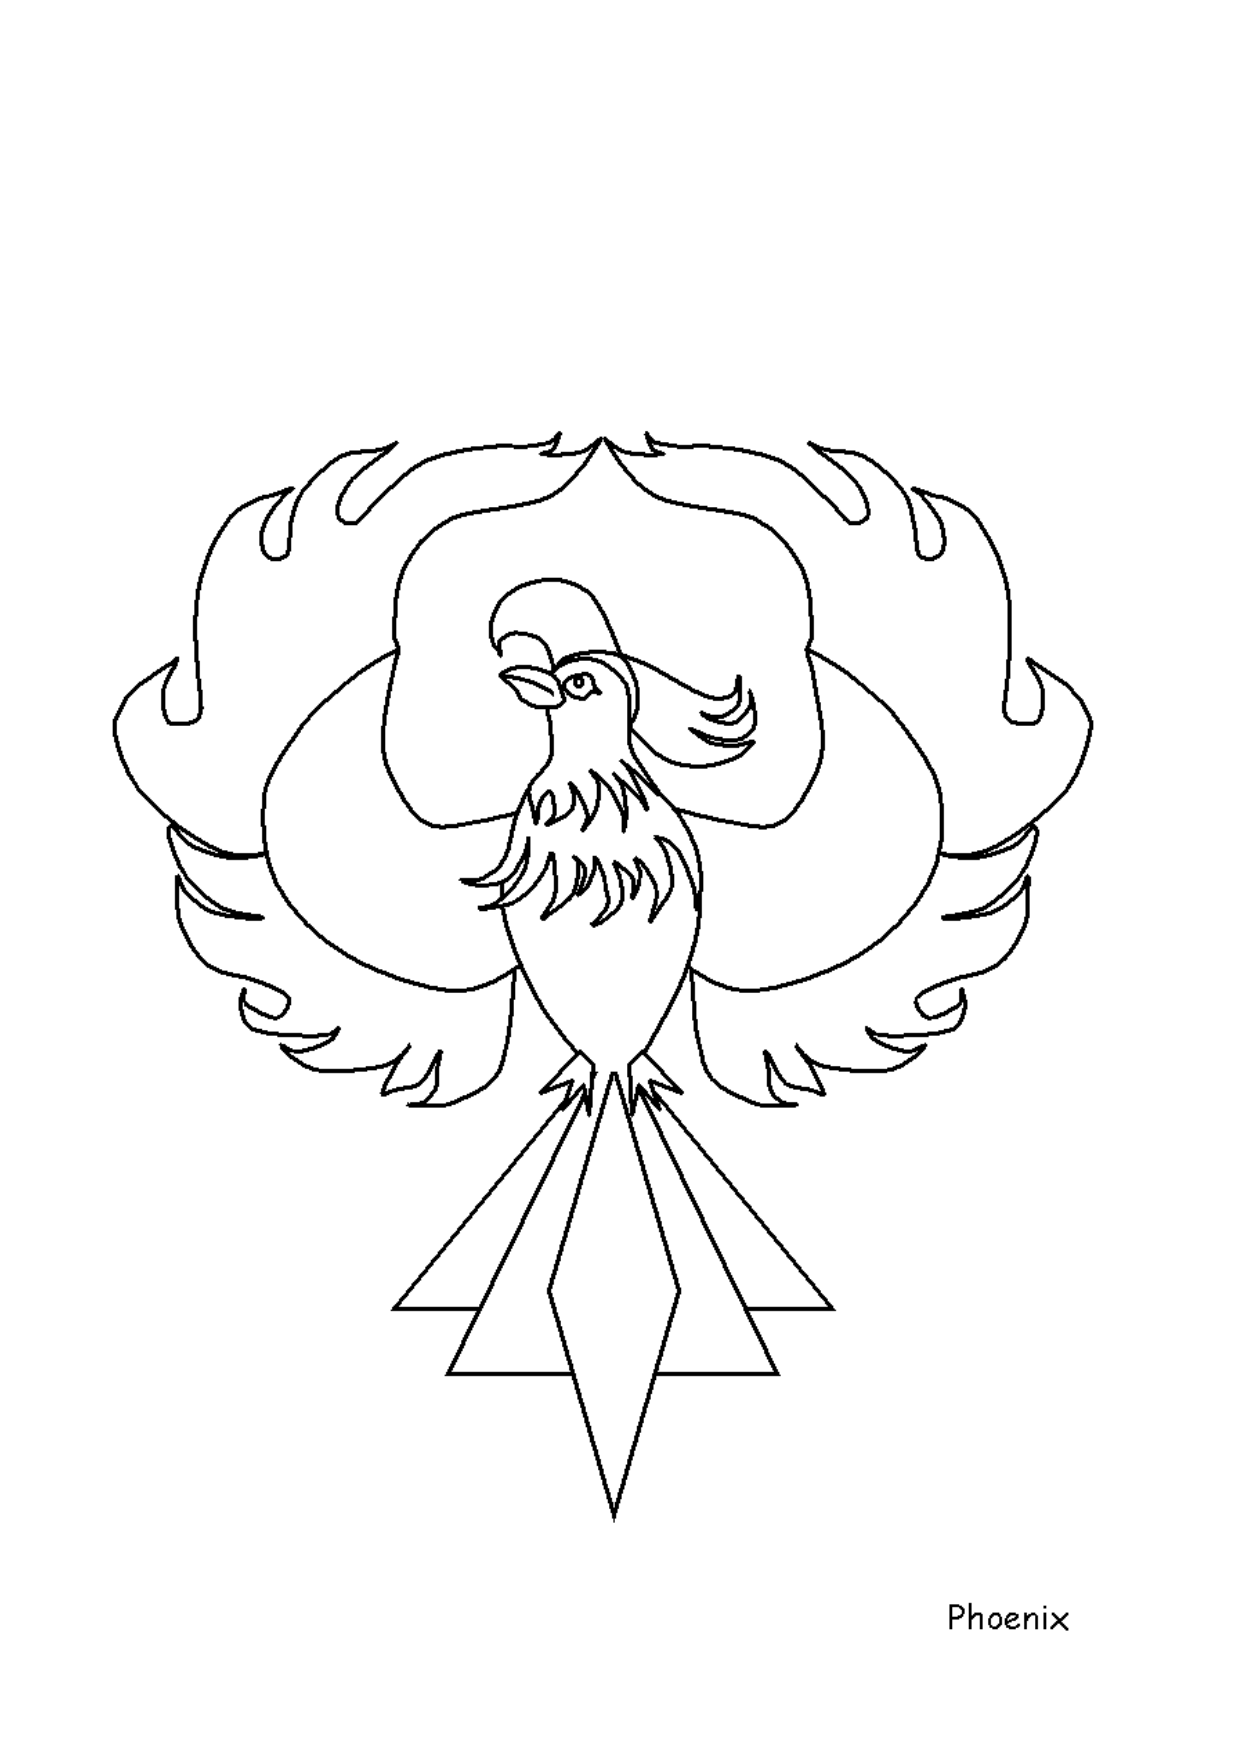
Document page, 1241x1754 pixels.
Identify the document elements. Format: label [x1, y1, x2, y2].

picture [106, 340, 1099, 1664]
